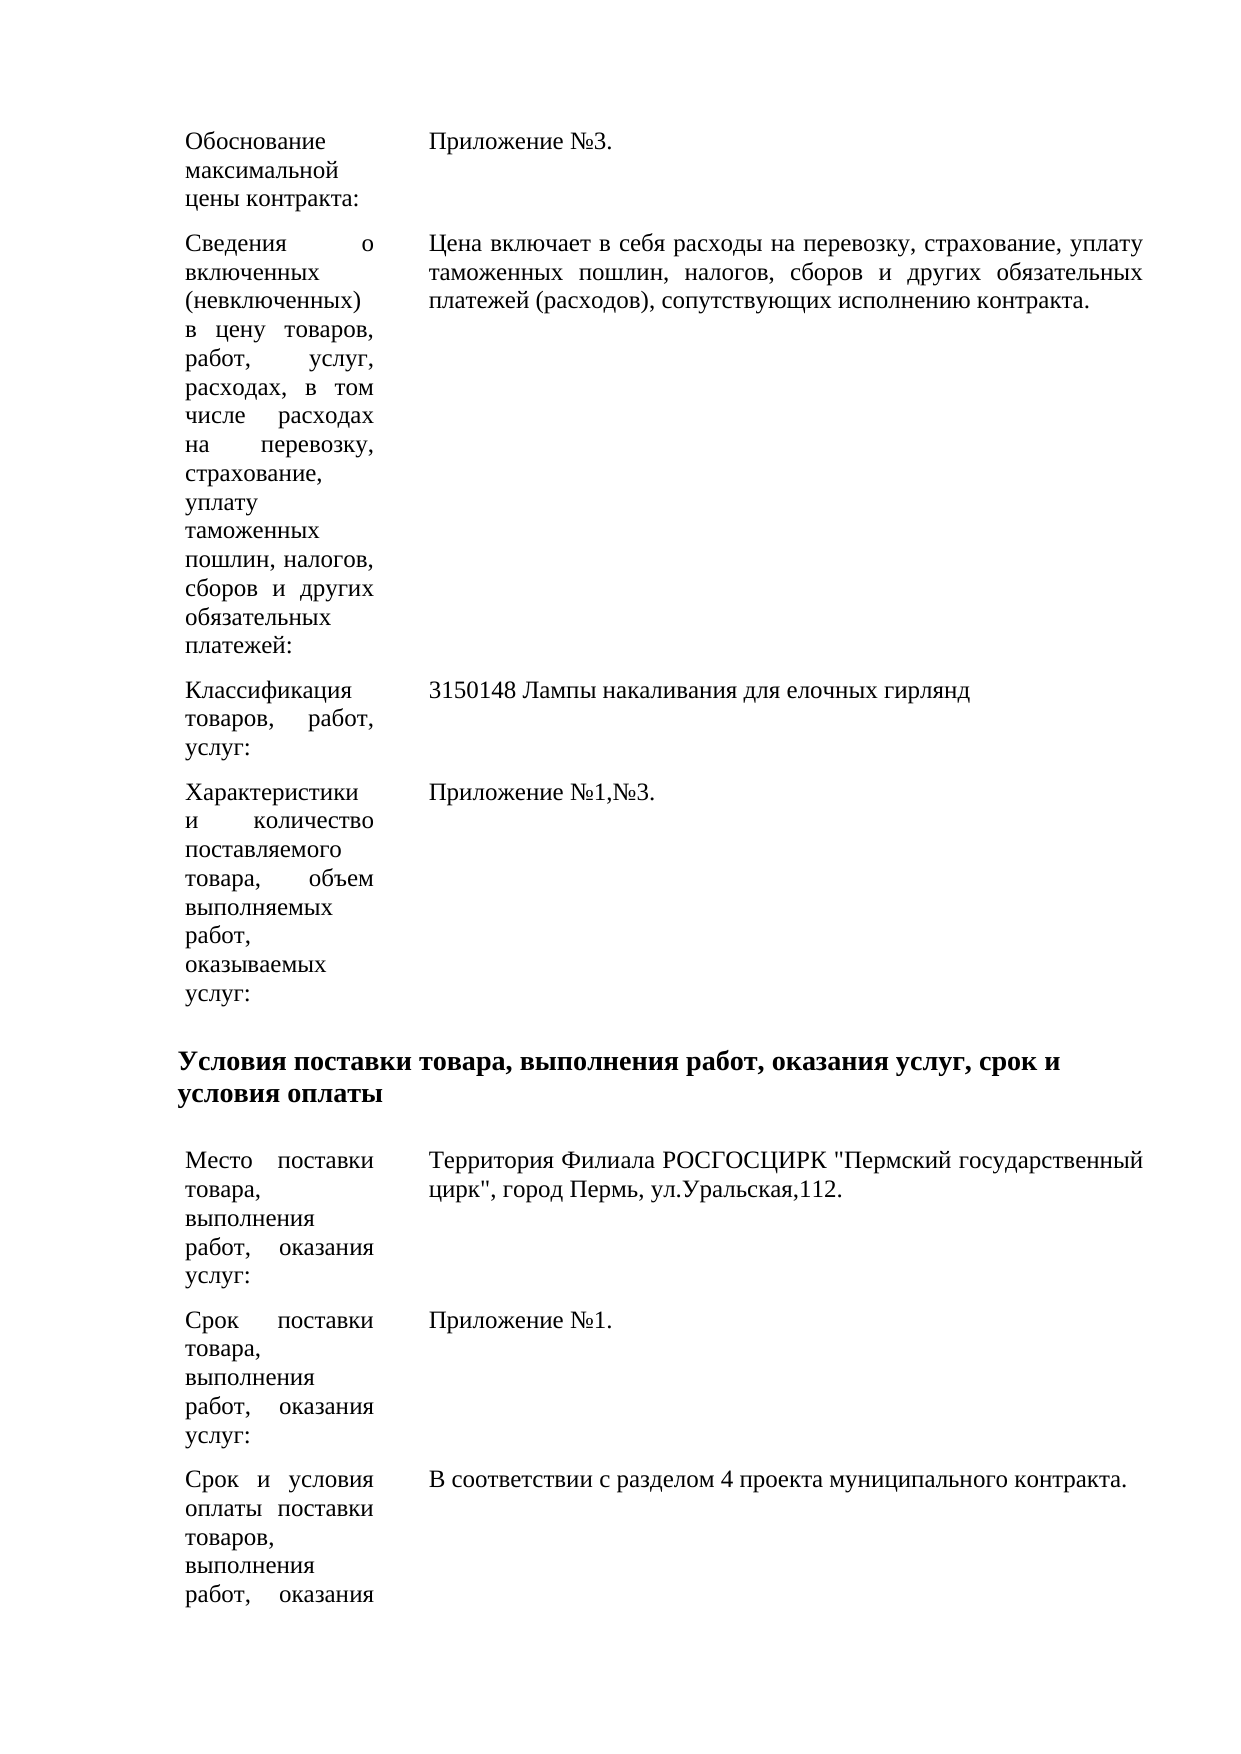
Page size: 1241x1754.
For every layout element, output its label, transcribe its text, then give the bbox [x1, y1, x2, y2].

table_cell Приложение №1. [421, 1297, 1152, 1456]
table_cell Приложение №3. [421, 118, 1152, 220]
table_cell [177, 1456, 421, 1616]
text Условия поставки товара, выполнения работ, оказания услуг, срок и условия оплаты [177, 1043, 1152, 1108]
table_cell Срок поставки товара, выполнения работ, оказания услуг: [177, 1297, 421, 1456]
table_cell 3150148 Лампы накаливания для елочных гирлянд [421, 667, 1152, 769]
table_cell Приложение №1,№3. [421, 769, 1152, 1014]
table_cell Цена включает в себя расходы на перевозку, страхование, уплату таможенных пошлин, налогов, сборов и других обязательных платежей (расходов), сопутствующих исполнению контракта. [421, 220, 1152, 667]
table_cell Характеристики и количество поставляемого товара, объем выполняемых работ, оказываемых услуг: [177, 769, 421, 1014]
table_header Место поставки товара, выполнения работ, оказания услуг: [177, 1138, 421, 1297]
table_header Территория Филиала РОСГОСЦИРК "Пермский государственный цирк", город Пермь, ул.Уральская,112. [421, 1138, 1152, 1297]
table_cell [421, 1456, 1152, 1616]
table_cell Сведения о включенных (невключенных) в цену товаров, работ, услуг, расходах, в том числе расходах на перевозку, страхование, уплату таможенных пошлин, налогов, сборов и других обязательных платежей: [177, 220, 421, 667]
table_cell Обоснование максимальной цены контракта: [177, 118, 421, 220]
table_cell Классификация товаров, работ, услуг: [177, 667, 421, 769]
